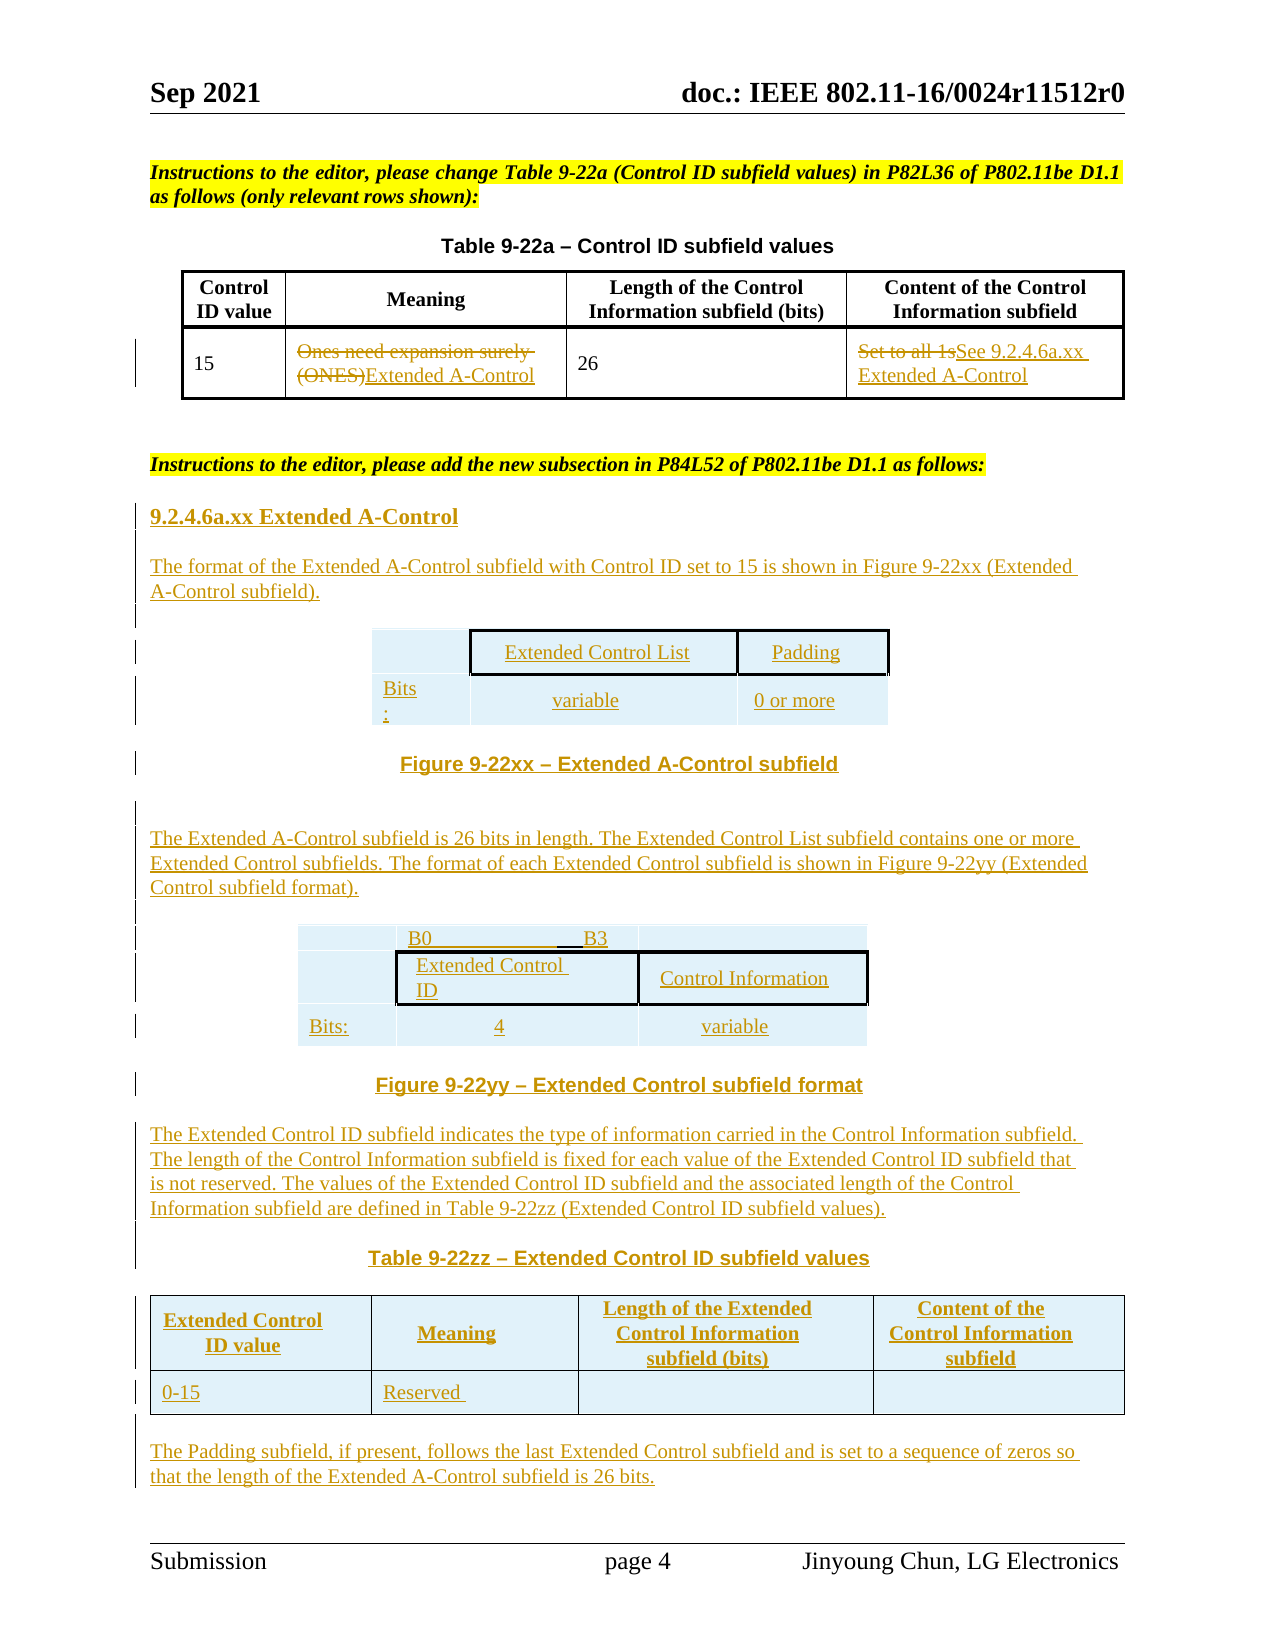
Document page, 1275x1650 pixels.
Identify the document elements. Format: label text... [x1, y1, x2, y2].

table_header Content of the Control Information subfield [847, 273, 1122, 325]
table_cell [847, 329, 1122, 397]
table_header Meaning [286, 273, 566, 325]
table_cell 15 [184, 329, 285, 397]
table_header Control ID value [184, 273, 285, 325]
text Table 9-22a – Control ID subfield values [150, 234, 1125, 258]
table_cell [286, 329, 566, 397]
text Instructions to the editor, please change Table 9-22a (Control ID subfield values) in P82L36 of P802.11be D1.1 as follows (only relevant rows shown): [479, 160, 1125, 208]
table_header Length of the Control Information subfield (bits) [567, 273, 846, 325]
table_cell 26 [567, 329, 846, 397]
text Instructions to the editor, please add the new subsection in P84L52 of P802.11be D1.1 as follows: [150, 452, 1125, 476]
